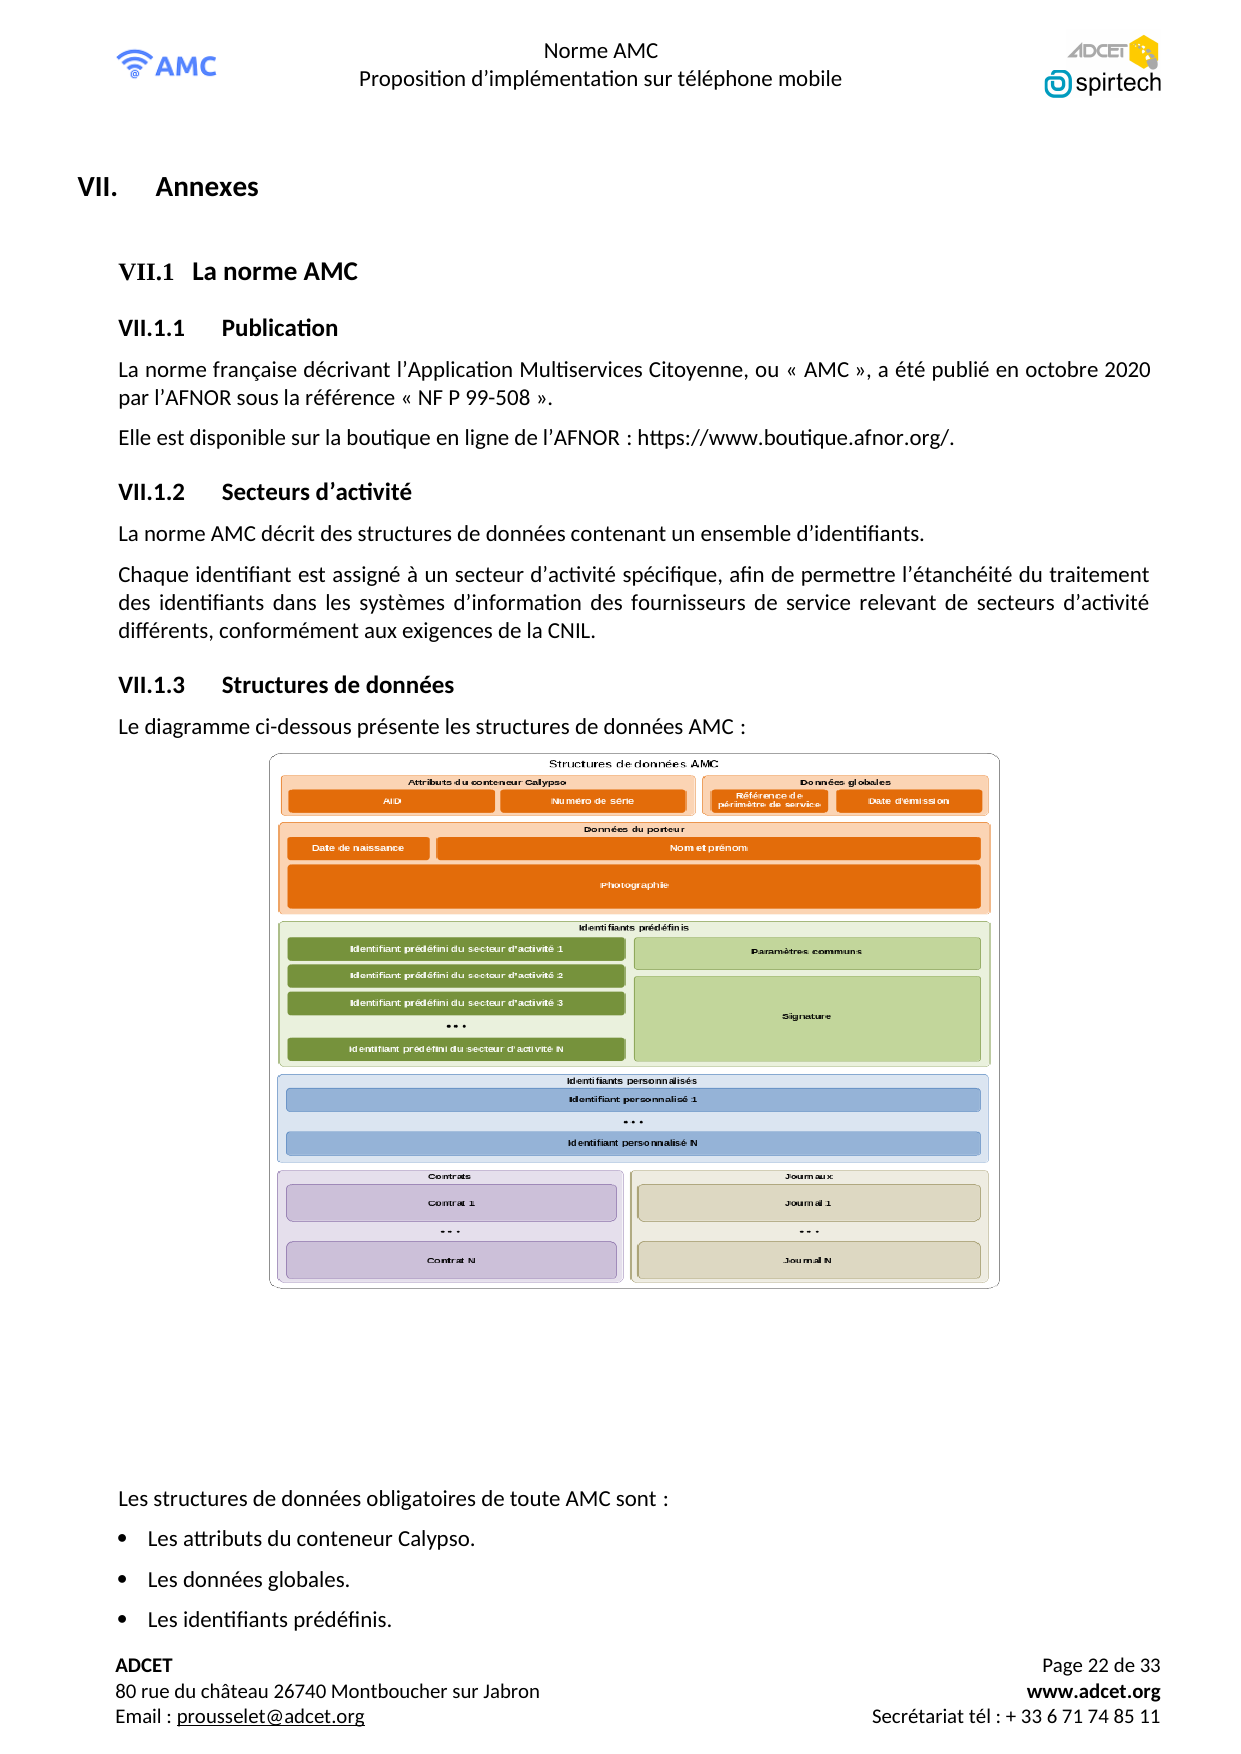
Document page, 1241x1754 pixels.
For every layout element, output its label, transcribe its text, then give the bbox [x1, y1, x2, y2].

subtitle Annexes [118, 168, 1152, 204]
text Les structures de données obligatoires de toute AMC sont : [118, 1484, 1152, 1512]
subtitle La norme AMC [118, 254, 1152, 287]
list Les attributs du conteneur Calypso. [118, 1524, 1152, 1552]
list Les identifiants prédéfinis. [118, 1605, 1152, 1633]
text Chaque identifiant est assigné à un secteur d’activité spécifique, afin de permettre l’étanchéité du traitement des identifiants dans les systèmes d’information des fournisseurs de service relevant de secteurs d’activité différents, conformément aux exigences de la CNIL. [118, 560, 1152, 644]
picture [1066, 29, 1161, 98]
subtitle Structures de données [118, 669, 1152, 699]
picture [115, 34, 220, 93]
text La norme AMC décrit des structures de données contenant un ensemble d’identifiants. [118, 519, 1152, 547]
text Elle est disponible sur la boutique en ligne de l’AFNOR : https://www.boutique.afnor.org/. [118, 423, 1152, 451]
picture [1055, 80, 1061, 87]
subtitle Secteurs d’activité [118, 476, 1152, 507]
list Les données globales. [118, 1565, 1152, 1593]
text La norme française décrivant l’Application Multiservices Citoyenne, ou « AMC », a été publié en octobre 2020 par l’AFNOR sous la référence « NF P 99-508 ». [118, 355, 1152, 411]
subtitle Publication [118, 312, 1152, 342]
picture [1044, 70, 1068, 94]
text Le diagramme ci-dessous présente les structures de données AMC : [118, 712, 1152, 740]
